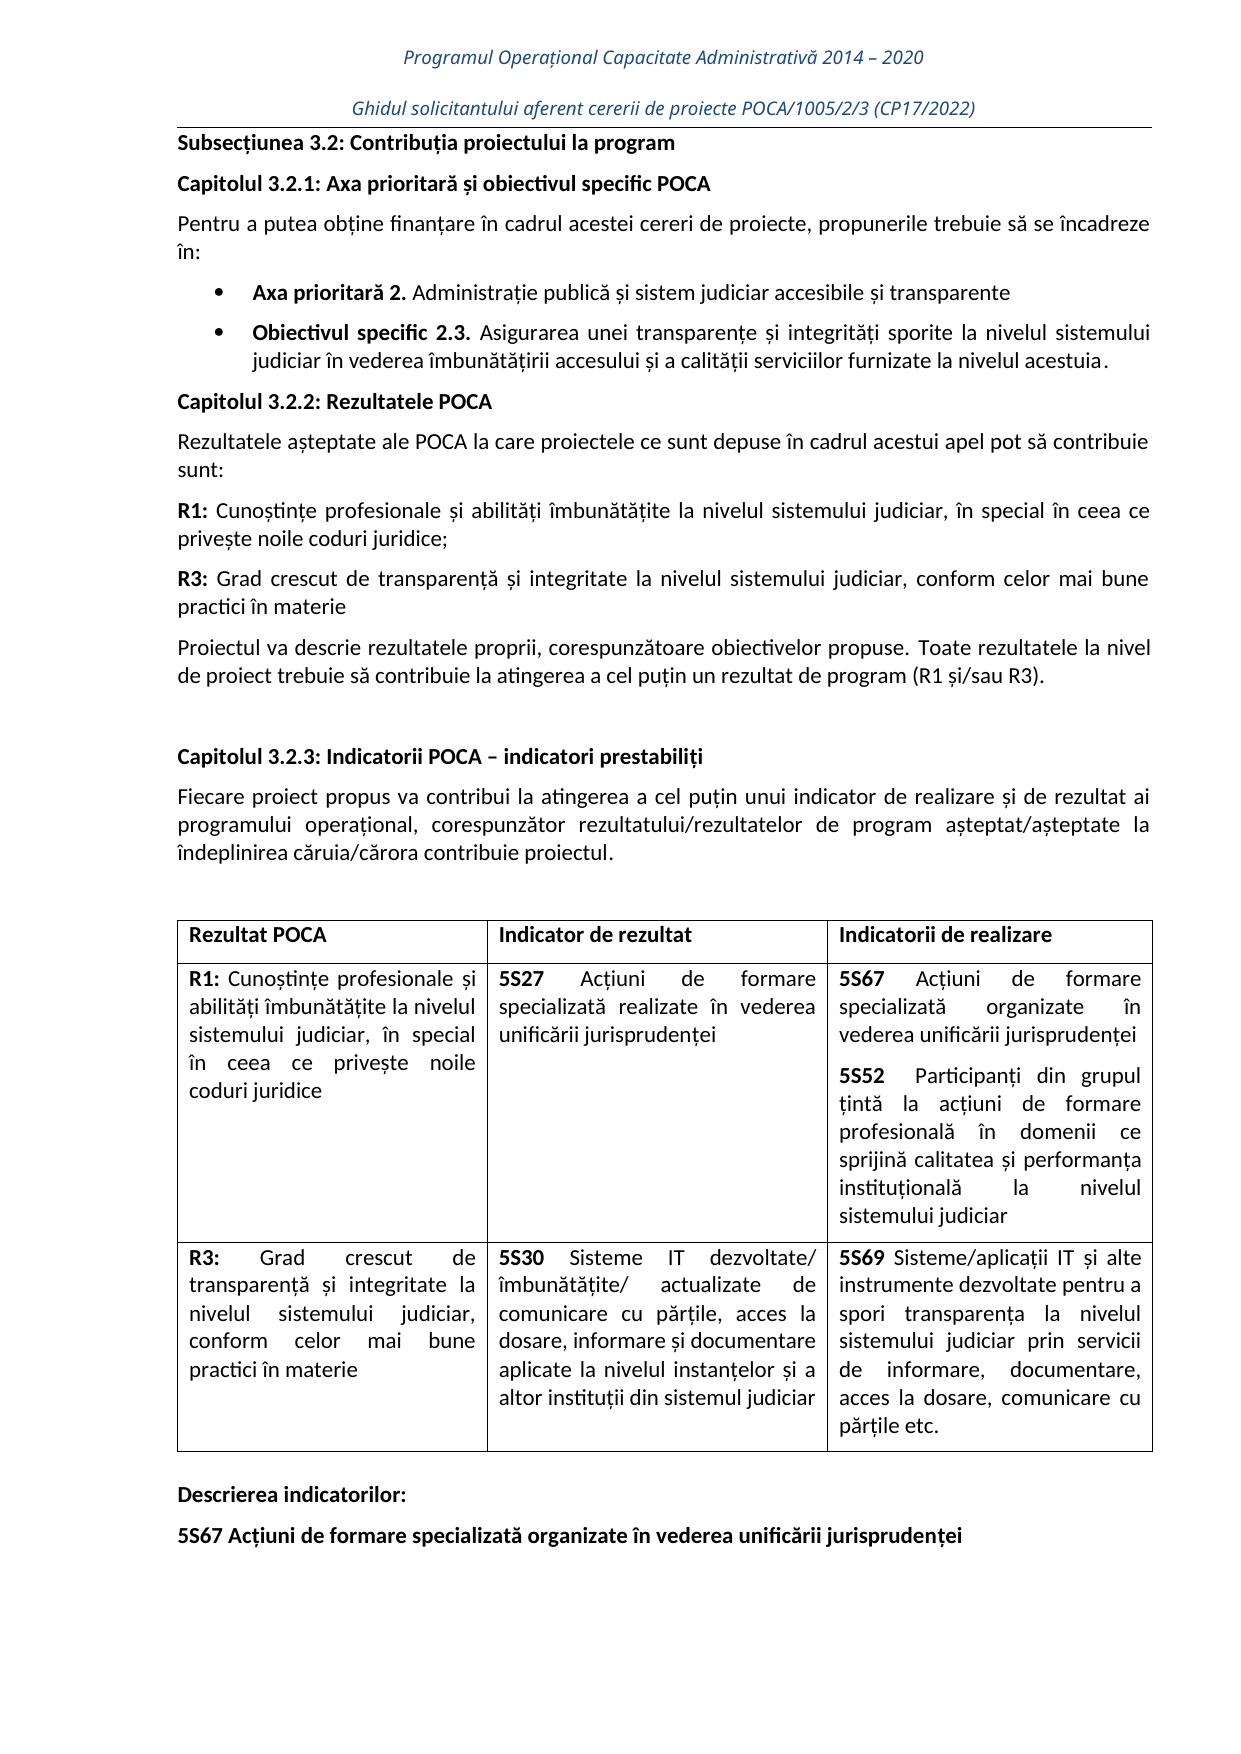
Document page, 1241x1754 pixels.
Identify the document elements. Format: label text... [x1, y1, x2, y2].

text Rezultatele așteptate ale POCA la care proiectele ce sunt depuse în cadrul acestui apel pot să contribuie sunt: [177, 427, 1152, 483]
text Fiecare proiect propus va contribui la atingerea a cel puțin unui indicator de realizare și de rezultat ai programului operațional, corespunzător rezultatului/rezultatelor de program așteptat/așteptate la îndeplinirea căruia/cărora contribuie proiectul. [177, 782, 1152, 867]
table_header Indicatorii de realizare [828, 921, 1152, 963]
text Descrierea indicatorilor: [177, 1480, 1152, 1508]
text R1: Cunoștințe profesionale şi abilităţi îmbunătățite la nivelul sistemului judiciar, în special în ceea ce privește noile coduri juridice; [177, 496, 1152, 552]
table_header Indicator de rezultat [488, 921, 827, 963]
subtitle Capitolul 3.2.2: Rezultatele POCA [177, 387, 1152, 415]
list Obiectivul specific 2.3. Asigurarea unei transparențe și integrități sporite la nivelul sistemului judiciar în vederea îmbunătățirii accesului și a calității serviciilor furnizate la nivelul acestuia. [215, 318, 1152, 374]
text Pentru a putea obține finanțare în cadrul acestei cereri de proiecte, propunerile trebuie să se încadreze în: [177, 209, 1152, 265]
text 5S67 Acțiuni de formare specializată organizate în vederea unificării jurisprudenței [177, 1521, 1152, 1549]
table_cell 5S27 Acțiuni de formare specializată realizate în vederea unificării jurisprudenţei [488, 964, 827, 1242]
table_cell R1: Cunoștințe profesionale şi abilităţi îmbunătățite la nivelul sistemului judiciar, în special în ceea ce privește noile coduri juridice [178, 964, 487, 1242]
text Proiectul va descrie rezultatele proprii, corespunzătoare obiectivelor propuse. Toate rezultatele la nivel de proiect trebuie să contribuie la atingerea a cel puțin un rezultat de program (R1 și/sau R3). [177, 633, 1152, 689]
text R3: Grad crescut de transparență și integritate la nivelul sistemului judiciar, conform celor mai bune practici în materie [177, 564, 1152, 620]
subtitle Subsecțiunea 3.2: Contribuția proiectului la program [177, 128, 1152, 156]
table_header Rezultat POCA [178, 921, 487, 963]
table_cell 5S67 Acțiuni de formare specializată organizate în vederea unificării jurisprudenței 5S52 Participanți din grupul țintă la acțiuni de formare profesională în domenii ce sprijină calitatea şi performanţa instituţională la nivelul sistemului judiciar [828, 964, 1152, 1242]
list Axa prioritară 2. Administrație publică și sistem judiciar accesibile şi transparente [215, 278, 1152, 306]
subtitle Capitolul 3.2.1: Axa prioritară și obiectivul specific POCA [177, 169, 1152, 197]
table_cell R3: Grad crescut de transparență și integritate la nivelul sistemului judiciar, conform celor mai bune practici în materie [178, 1243, 487, 1451]
table_cell 5S69 Sisteme/aplicații IT şi alte instrumente dezvoltate pentru a spori transparența la nivelul sistemului judiciar prin servicii de informare, documentare, acces la dosare, comunicare cu părțile etc. [828, 1243, 1152, 1451]
table_cell 5S30 Sisteme IT dezvoltate/ îmbunătăţite/ actualizate de comunicare cu părţile, acces la dosare, informare și documentare aplicate la nivelul instanțelor și a altor instituții din sistemul judiciar [488, 1243, 827, 1451]
subtitle Capitolul 3.2.3: Indicatorii POCA – indicatori prestabiliți [177, 742, 1152, 770]
